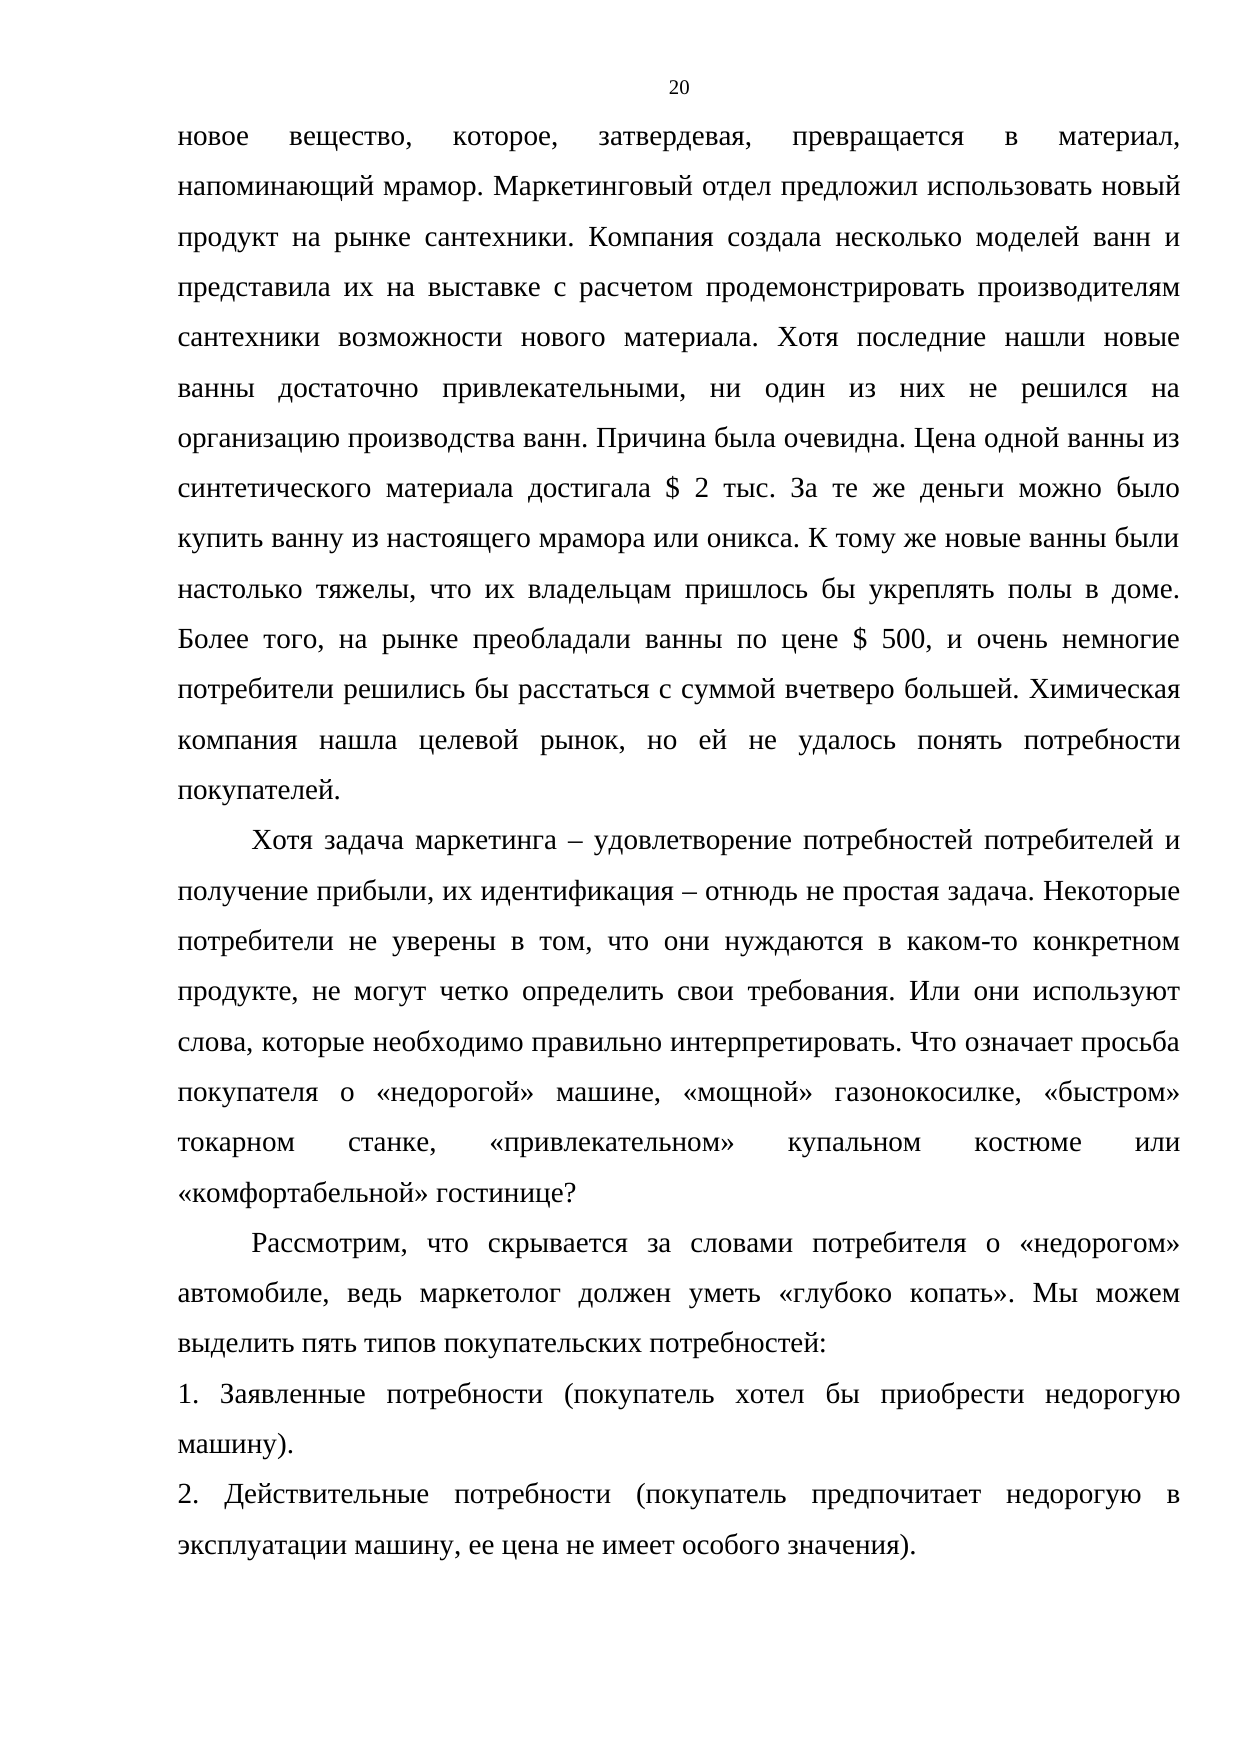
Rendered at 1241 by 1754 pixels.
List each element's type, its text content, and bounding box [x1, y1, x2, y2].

text Хотя задача маркетинга – удовлетворение потребностей потребителей и получение прибыли, их идентификация – отнюдь не простая задача. Некоторые потребители не уверены в том, что они нуждаются в каком-то конкретном продукте, не могут четко определить свои требования. Или они используют слова, которые необходимо правильно интерпретировать. Что означает просьба покупателя о «недорогой» машине, «мощной» газонокосилке, «быстром» токарном станке, «привлекательном» купальном костюме или «комфортабельной» гостинице? [177, 822, 1181, 1208]
text 1. Заявленные потребности (покупатель хотел бы приобрести недорогую машину). [177, 1376, 1181, 1460]
text Рассмотрим, что скрывается за словами потребителя о «недорогом» автомобиле, ведь маркетолог должен уметь «глубоко копать». Мы можем выделить пять типов покупательских потребностей: [177, 1225, 1181, 1359]
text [177, 118, 1181, 806]
text 2. Действительные потребности (покупатель предпочитает недорогую в эксплуатации машину, ее цена не имеет особого значения). [177, 1477, 1181, 1560]
